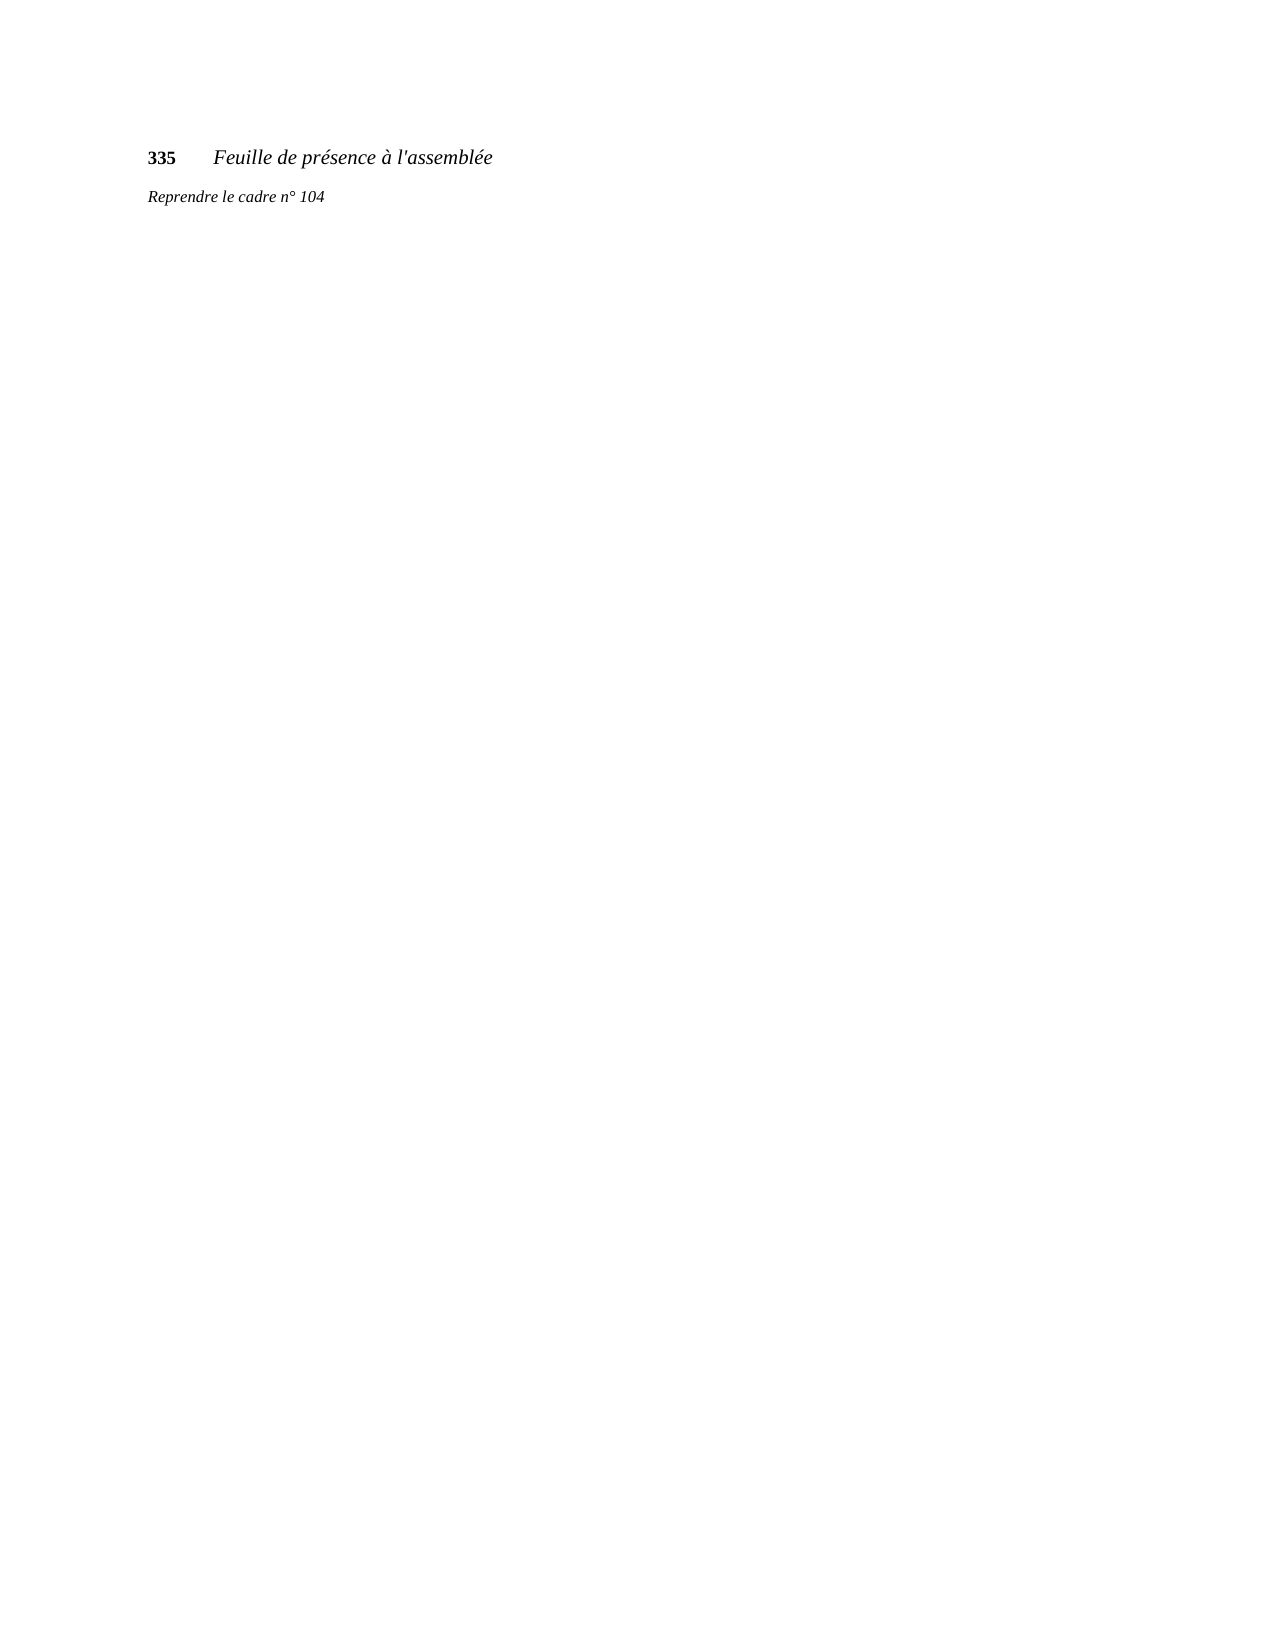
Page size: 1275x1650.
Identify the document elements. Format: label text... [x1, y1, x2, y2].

text 335 Feuille de présence à l'assemblée [148, 148, 1127, 168]
text Reprendre le cadre n° 104 [148, 187, 1127, 206]
